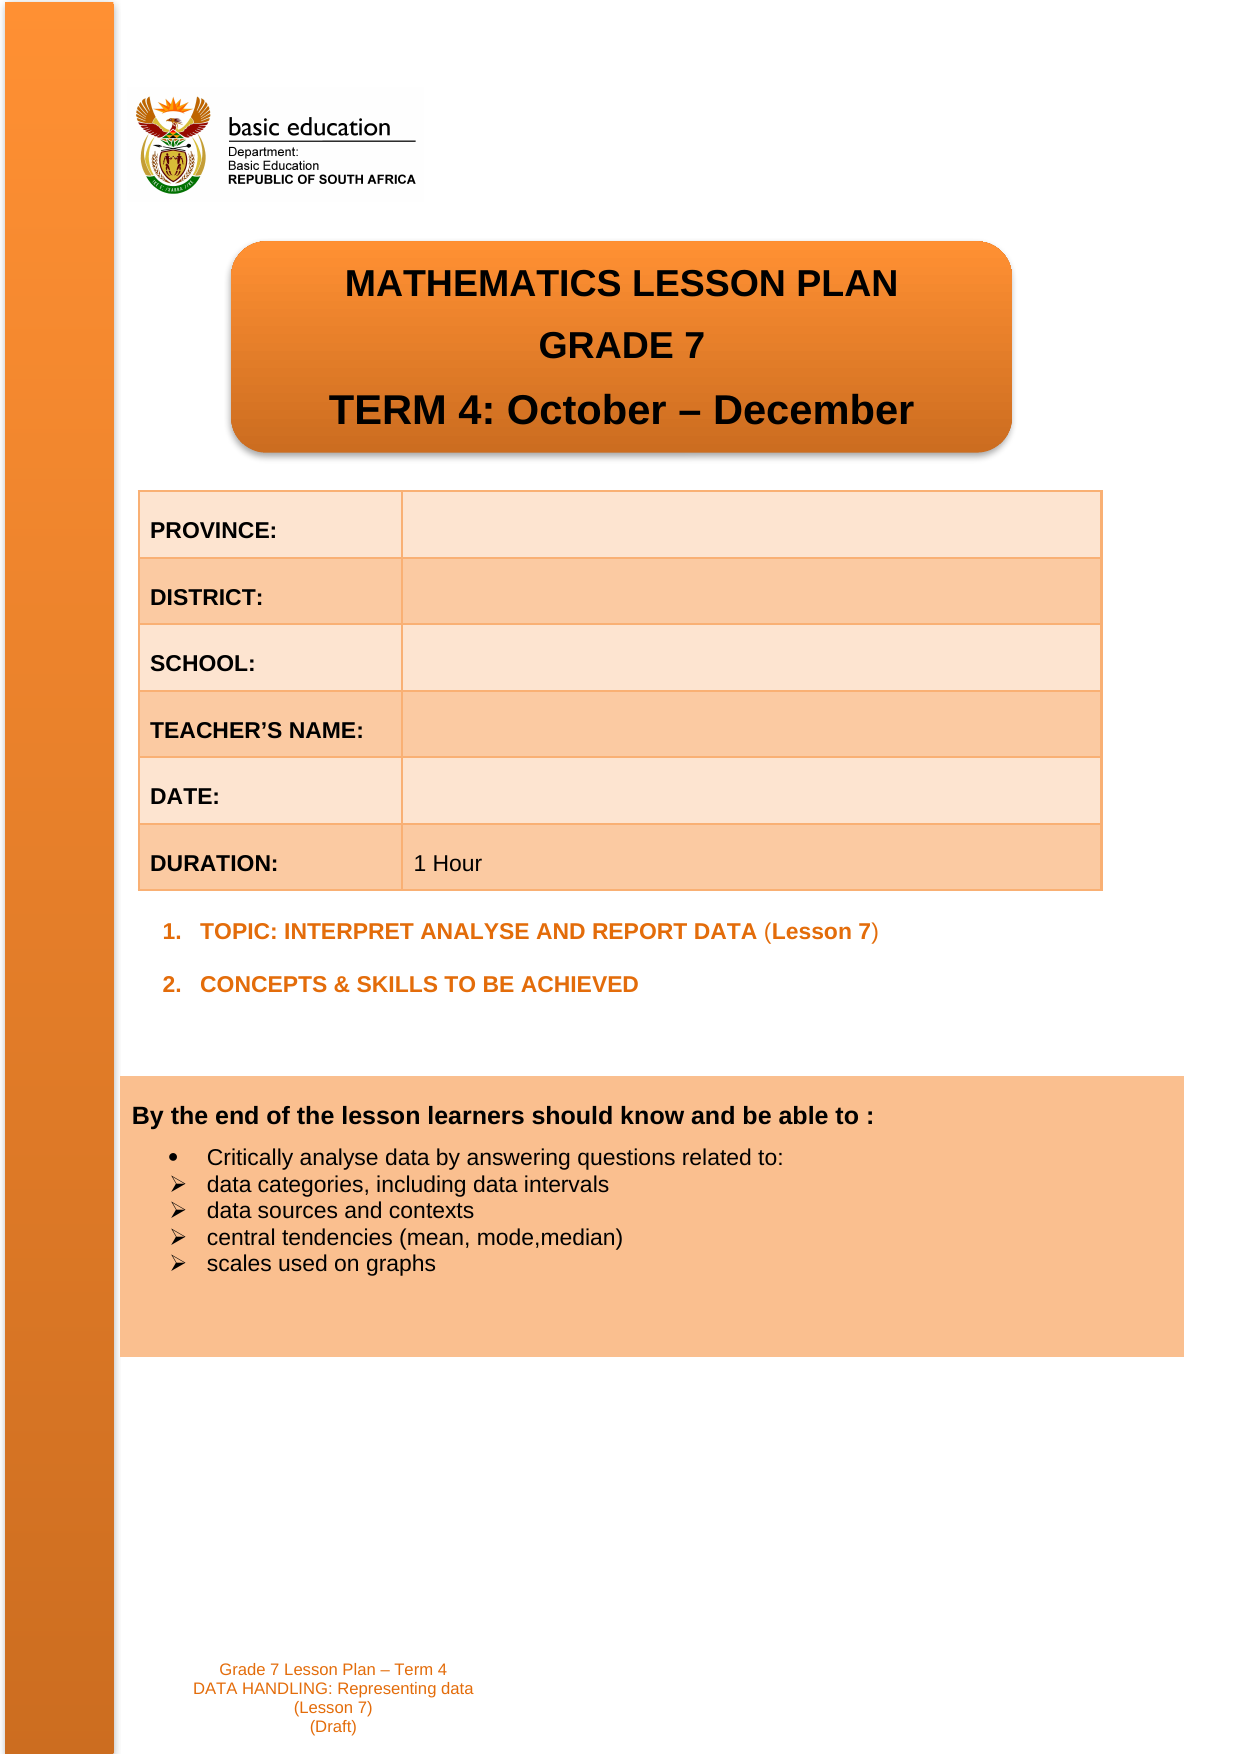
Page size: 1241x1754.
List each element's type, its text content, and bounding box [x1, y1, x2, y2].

table_cell DATE: [140, 758, 401, 823]
table_header PROVINCE: [140, 492, 401, 557]
table_cell TEACHER’S NAME: [140, 692, 401, 756]
picture [127, 87, 425, 202]
table_header By the end of the lesson learners should know and be able to : Critically analyse data by answering questions related to: data categories, including data intervals data sources and contexts central tendencies (mean, mode,median) scales used on graphs [120, 1076, 1184, 1357]
table_cell [403, 625, 1100, 690]
table_cell DISTRICT: [140, 559, 401, 623]
table_cell SCHOOL: [140, 625, 401, 690]
table_cell DURATION: [140, 825, 401, 889]
table_header [403, 492, 1100, 557]
table_cell [403, 758, 1100, 823]
table_cell [403, 692, 1100, 756]
table_cell [403, 559, 1100, 623]
table_header TOPIC: INTERPRET ANALYSE AND REPORT DATA (Lesson 7) CONCEPTS & SKILLS TO BE ACHIEVED [139, 891, 1101, 1023]
table_cell 1 Hour [403, 825, 1100, 889]
